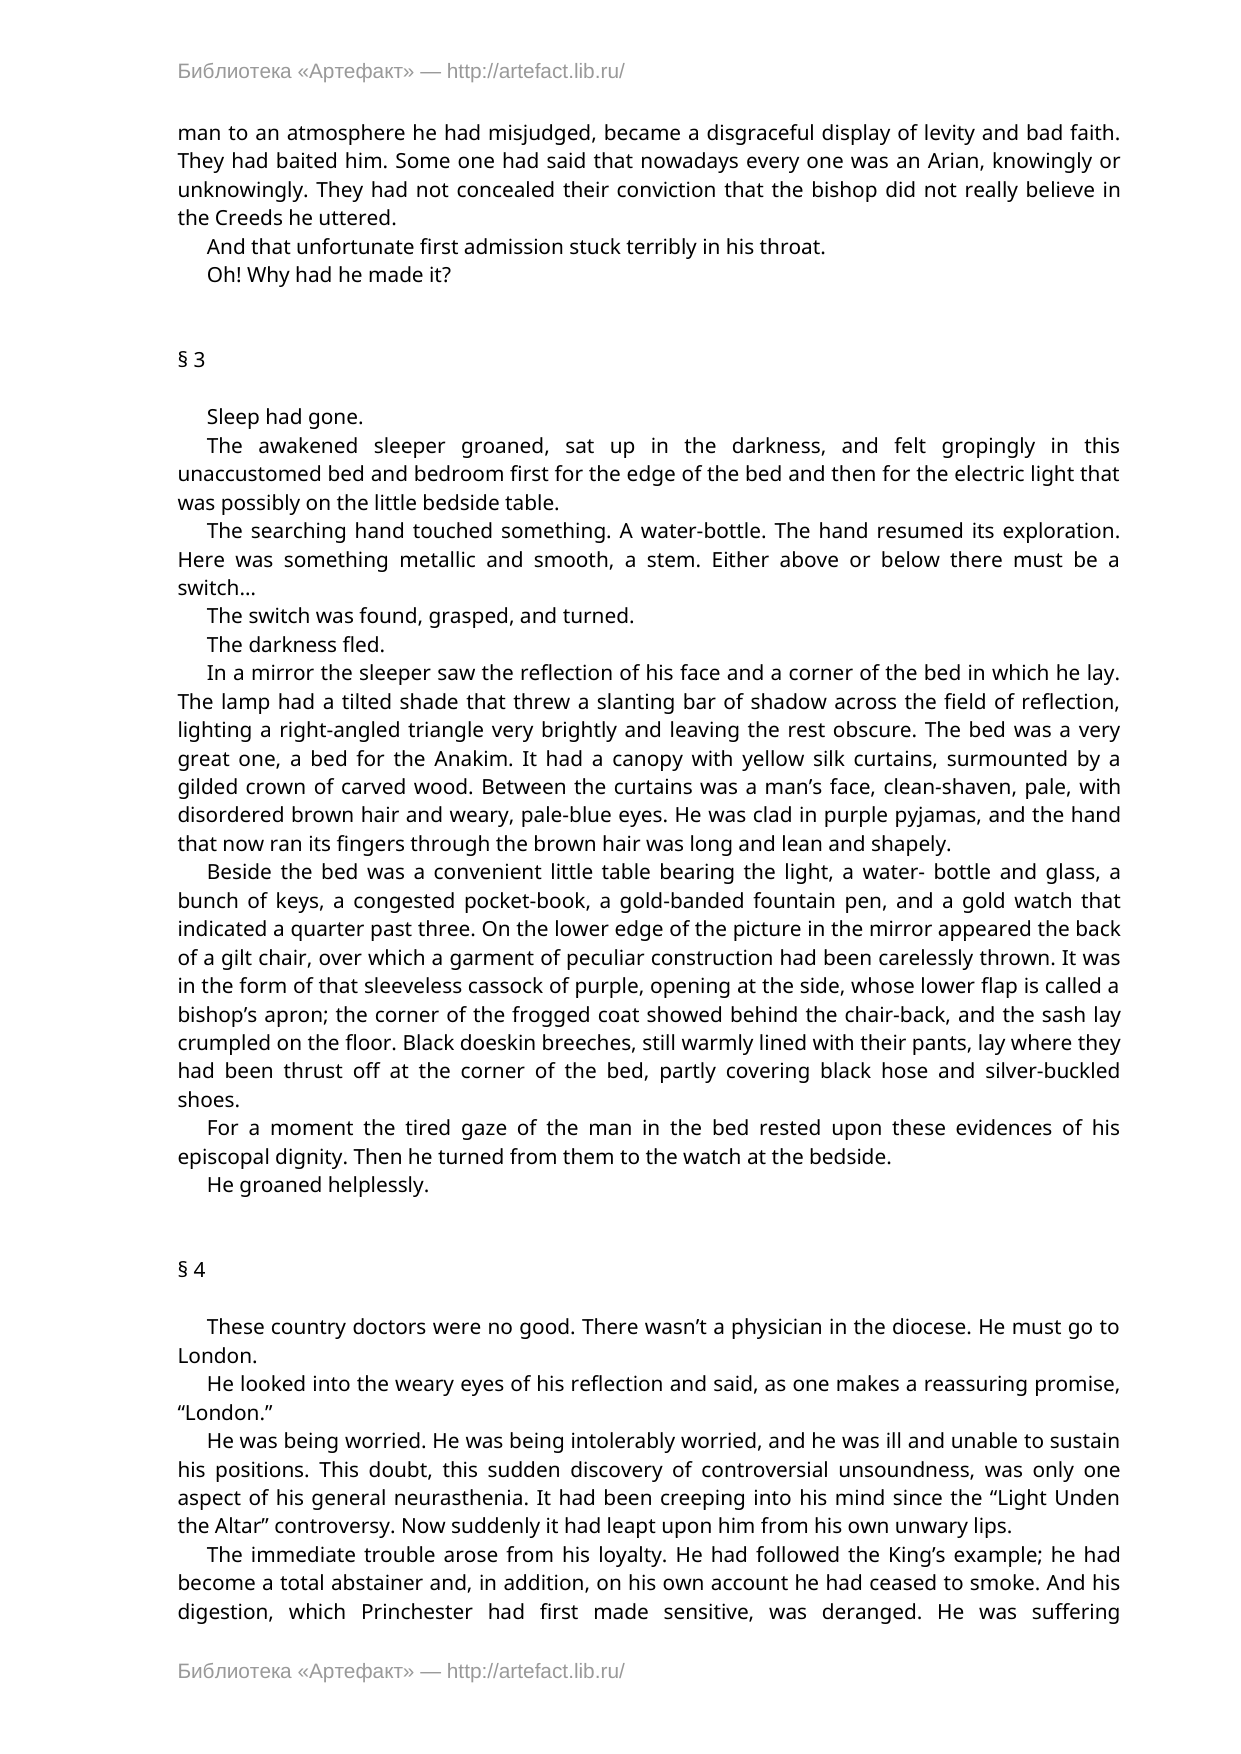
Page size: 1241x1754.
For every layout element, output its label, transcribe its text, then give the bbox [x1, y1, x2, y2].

text He looked into the weary eyes of his reflection and said, as one makes a reassuring promise, “London.” [177, 1369, 1122, 1426]
text Oh! Why had he made it? [177, 260, 1122, 289]
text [177, 118, 1122, 232]
text The switch was found, grasped, and turned. [177, 602, 1122, 630]
text He was being worried. He was being intolerably worried, and he was ill and unable to sustain his positions. This doubt, this sudden discovery of controversial unsoundness, was only one aspect of his general neurasthenia. It had been creeping into his mind since the “Light Unden the Altar” controversy. Now suddenly it had leapt upon him from his own unwary lips. [177, 1426, 1122, 1540]
text These country doctors were no good. There wasn’t a physician in the diocese. He must go to London. [177, 1312, 1122, 1369]
text § 3 [177, 346, 1122, 374]
text § 4 [177, 1256, 1122, 1284]
text Beside the bed was a convenient little table bearing the light, a water- bottle and glass, a bunch of keys, a congested pocket-book, a gold-banded fountain pen, and a gold watch that indicated a quarter past three. On the lower edge of the picture in the mirror appeared the back of a gilt chair, over which a garment of peculiar construction had been carelessly thrown. It was in the form of that sleeveless cassock of purple, opening at the side, whose lower flap is called a bishop’s apron; the corner of the frogged coat showed behind the chair-back, and the sash lay crumpled on the floor. Black doeskin breeches, still warmly lined with their pants, lay where they had been thrust off at the corner of the bed, partly covering black hose and silver-buckled shoes. [177, 857, 1122, 1113]
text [177, 1540, 1122, 1625]
text The awakened sleeper groaned, sat up in the darkness, and felt gropingly in this unaccustomed bed and bedroom first for the edge of the bed and then for the electric light that was possibly on the little bedside table. [177, 431, 1122, 516]
text The darkness fled. [177, 630, 1122, 658]
text Sleep had gone. [177, 402, 1122, 431]
text And that unfortunate first admission stuck terribly in his throat. [177, 232, 1122, 260]
text The searching hand touched something. A water-bottle. The hand resumed its exploration. Here was something metallic and smooth, a stem. Either above or below there must be a switch… [177, 516, 1122, 602]
text He groaned helplessly. [177, 1170, 1122, 1199]
text In a mirror the sleeper saw the reflection of his face and a corner of the bed in which he lay. The lamp had a tilted shade that threw a slanting bar of shadow across the field of reflection, lighting a right-angled triangle very brightly and leaving the rest obscure. The bed was a very great one, a bed for the Anakim. It had a canopy with yellow silk curtains, surmounted by a gilded crown of carved wood. Between the curtains was a man’s face, clean-shaven, pale, with disordered brown hair and weary, pale-blue eyes. He was clad in purple pyjamas, and the hand that now ran its fingers through the brown hair was long and lean and shapely. [177, 658, 1122, 857]
text For a moment the tired gaze of the man in the bed rested upon these evidences of his episcopal dignity. Then he turned from them to the watch at the bedside. [177, 1113, 1122, 1170]
